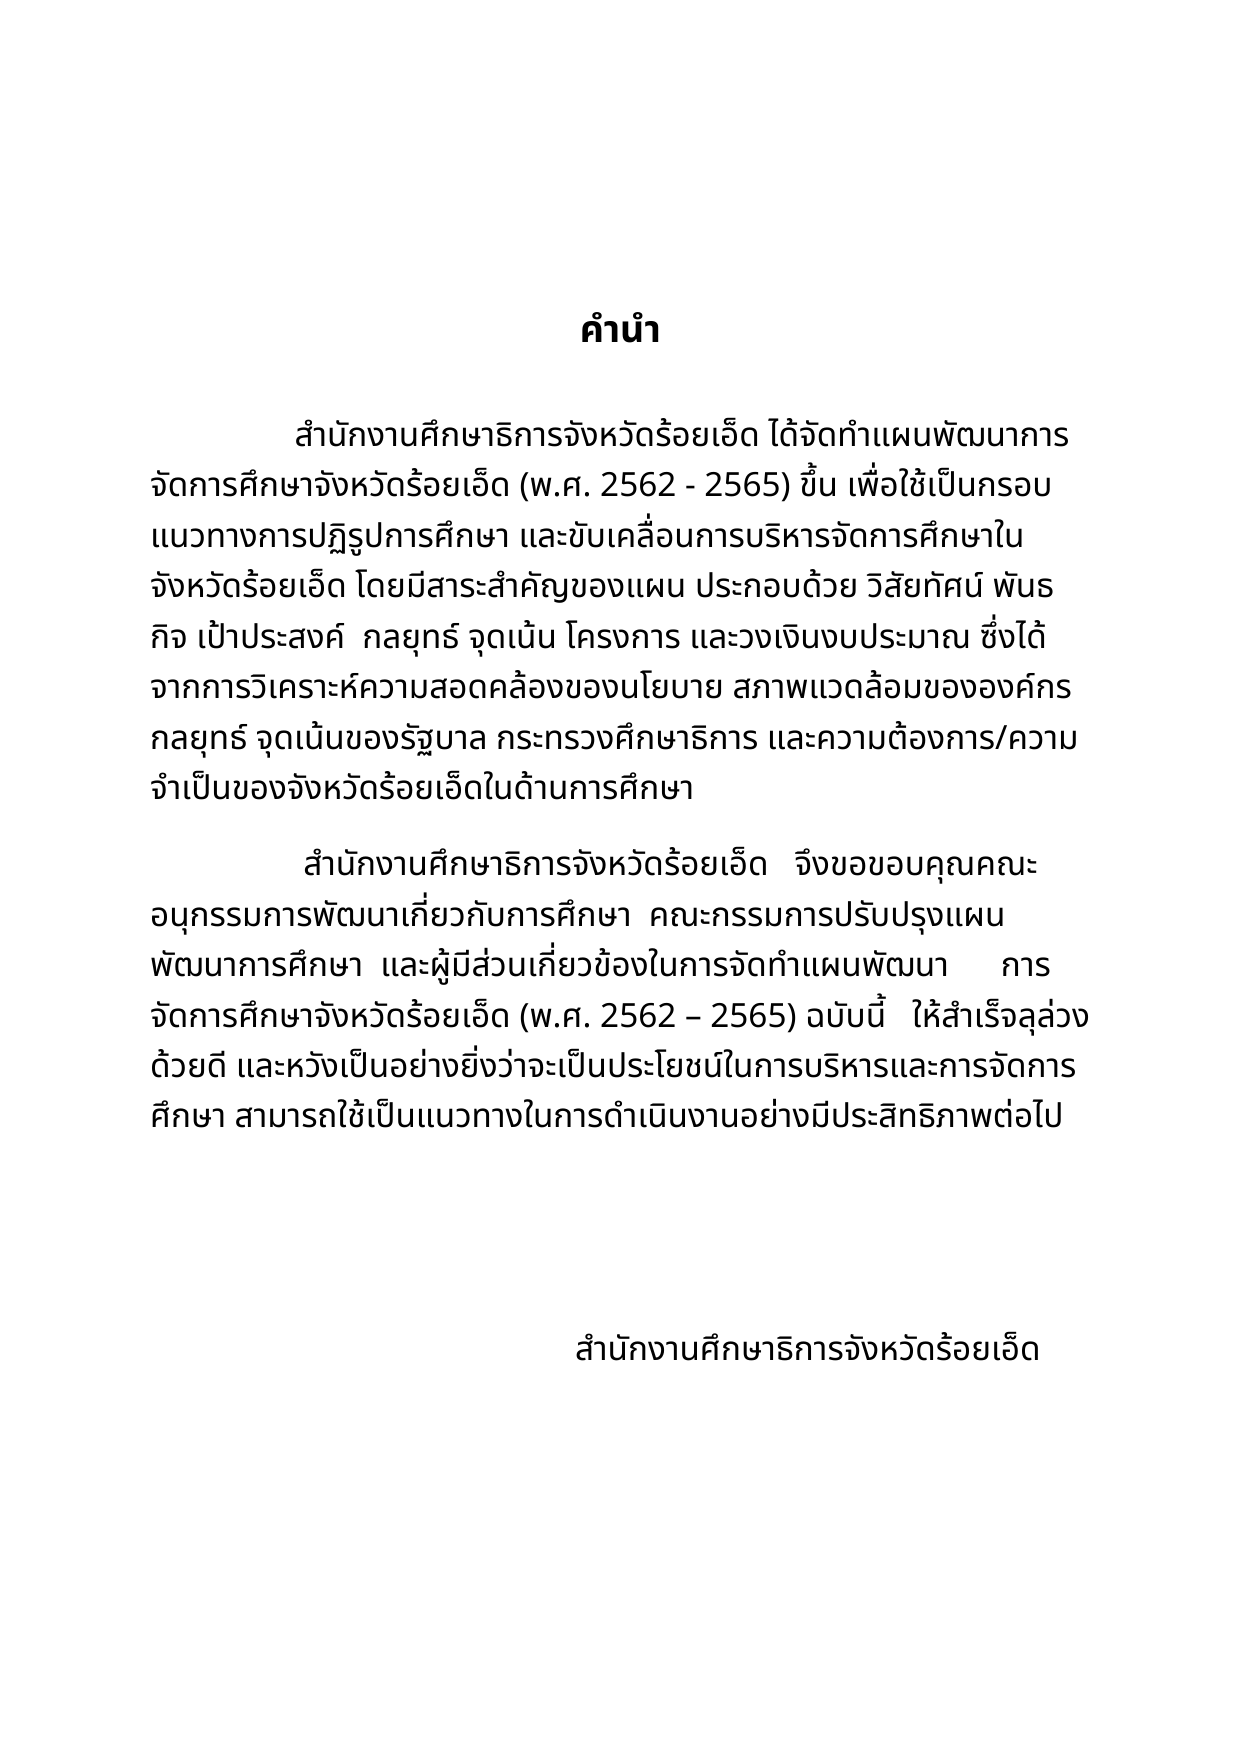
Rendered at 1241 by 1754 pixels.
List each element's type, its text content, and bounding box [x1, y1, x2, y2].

text สำนักงานศึกษาธิการจังหวัดร้อยเอ็ด ได้จัดทำแผนพัฒนาการจัดการศึกษาจังหวัดร้อยเอ็ด (พ.ศ. 2562 - 2565) ขึ้น เพื่อใช้เป็นกรอบแนวทางการปฏิรูปการศึกษา และขับเคลื่อนการบริหารจัดการศึกษาในจังหวัดร้อยเอ็ด โดยมีสาระสำคัญของแผน ประกอบด้วย วิสัยทัศน์ พันธกิจ เป้าประสงค์ กลยุทธ์ จุดเน้น โครงการ และวงเงินงบประมาณ ซึ่งได้จากการวิเคราะห์ความสอดคล้องของนโยบาย สภาพแวดล้อมขององค์กร กลยุทธ์ จุดเน้นของรัฐบาล กระทรวงศึกษาธิการ และความต้องการ/ความจำเป็นของจังหวัดร้อยเอ็ดในด้านการศึกษา [150, 411, 1090, 814]
text สำนักงานศึกษาธิการจังหวัดร้อยเอ็ด [450, 1324, 1090, 1375]
text สำนักงานศึกษาธิการจังหวัดร้อยเอ็ด จึงขอขอบคุณคณะอนุกรรมการพัฒนาเกี่ยวกับการศึกษา คณะกรรมการปรับปรุงแผนพัฒนาการศึกษา และผู้มีส่วนเกี่ยวข้องในการจัดทำแผนพัฒนา การจัดการศึกษาจังหวัดร้อยเอ็ด (พ.ศ. 2562 – 2565) ฉบับนี้ ให้สำเร็จลุล่วงด้วยดี และหวังเป็นอย่างยิ่งว่าจะเป็นประโยชน์ในการบริหารและการจัดการศึกษา สามารถใช้เป็นแนวทางในการดำเนินงานอย่างมีประสิทธิภาพต่อไป [150, 840, 1090, 1143]
text คำนำ [150, 303, 1090, 360]
